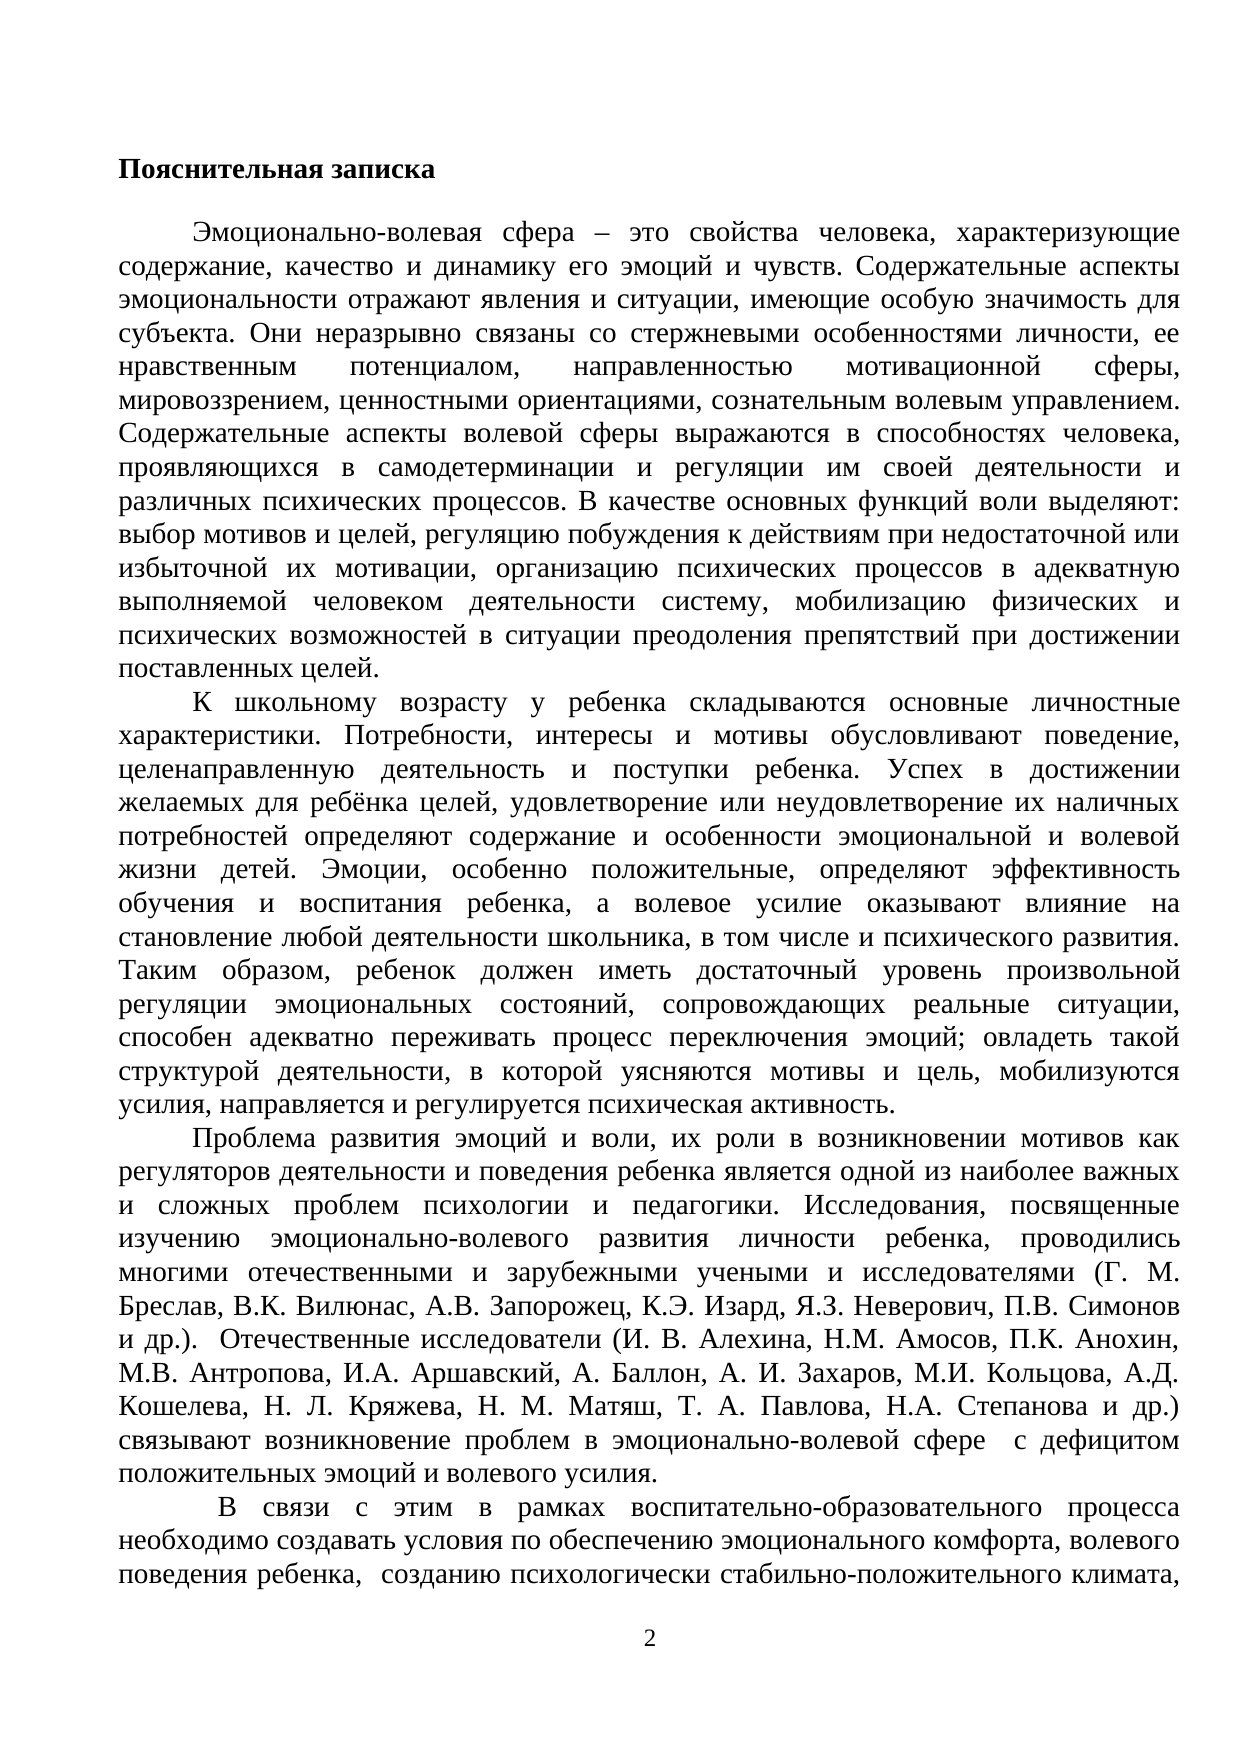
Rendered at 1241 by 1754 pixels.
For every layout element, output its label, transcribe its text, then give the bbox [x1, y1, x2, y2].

text Проблема развития эмоций и воли, их роли в возникновении мотивов как регуляторов деятельности и поведения ребенка является одной из наиболее важных и сложных проблем психологии и педагогики. Исследования, посвященные изучению эмоционально-волевого развития личности ребенка, проводились многими отечественными и зарубежными учеными и исследователями (Г. М. Бреслав, В.К. Вилюнас, А.В. Запорожец, К.Э. Изард, Я.З. Неверович, П.В. Симонов и др.). Отечественные исследователи (И. В. Алехина, Н.М. Амосов, П.К. Анохин, М.В. Антропова, И.А. Аршавский, А. Баллон, А. И. Захаров, М.И. Кольцова, А.Д. Кошелева, Н. Л. Кряжева, Н. М. Матяш, Т. А. Павлова, Н.А. Степанова и др.) связывают возникновение проблем в эмоционально-волевой сфере с дефицитом положительных эмоций и волевого усилия. [118, 1120, 1181, 1489]
text К школьному возрасту у ребенка складываются основные личностные характеристики. Потребности, интересы и мотивы обусловливают поведение, целенаправленную деятельность и поступки ребенка. Успех в достижении желаемых для ребёнка целей, удовлетворение или неудовлетворение их наличных потребностей определяют содержание и особенности эмоциональной и волевой жизни детей. Эмоции, особенно положительные, определяют эффективность обучения и воспитания ребенка, а волевое усилие оказывают влияние на становление любой деятельности школьника, в том числе и психического развития. Таким образом, ребенок должен иметь достаточный уровень произвольной регуляции эмоциональных состояний, сопровождающих реальные ситуации, способен адекватно переживать процесс переключения эмоций; овладеть такой структурой деятельности, в которой уясняются мотивы и цель, мобилизуются усилия, направляется и регулируется психическая активность. [118, 684, 1181, 1120]
text Эмоционально-волевая сфера – это свойства человека, характеризующие содержание, качество и динамику его эмоций и чувств. Содержательные аспекты эмоциональности отражают явления и ситуации, имеющие особую значимость для субъекта. Они неразрывно связаны со стержневыми особенностями личности, ее нравственным потенциалом, направленностью мотивационной сферы, мировоззрением, ценностными ориентациями, сознательным волевым управлением. Содержательные аспекты волевой сферы выражаются в способностях человека, проявляющихся в самодетерминации и регуляции им своей деятельности и различных психических процессов. В качестве основных функций воли выделяют: выбор мотивов и целей, регуляцию побуждения к действиям при недостаточной или избыточной их мотивации, организацию психических процессов в адекватную выполняемой человеком деятельности систему, мобилизацию физических и психических возможностей в ситуации преодоления препятствий при достижении поставленных целей. [118, 214, 1181, 684]
text Пояснительная записка [118, 152, 1181, 185]
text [118, 1489, 1181, 1589]
